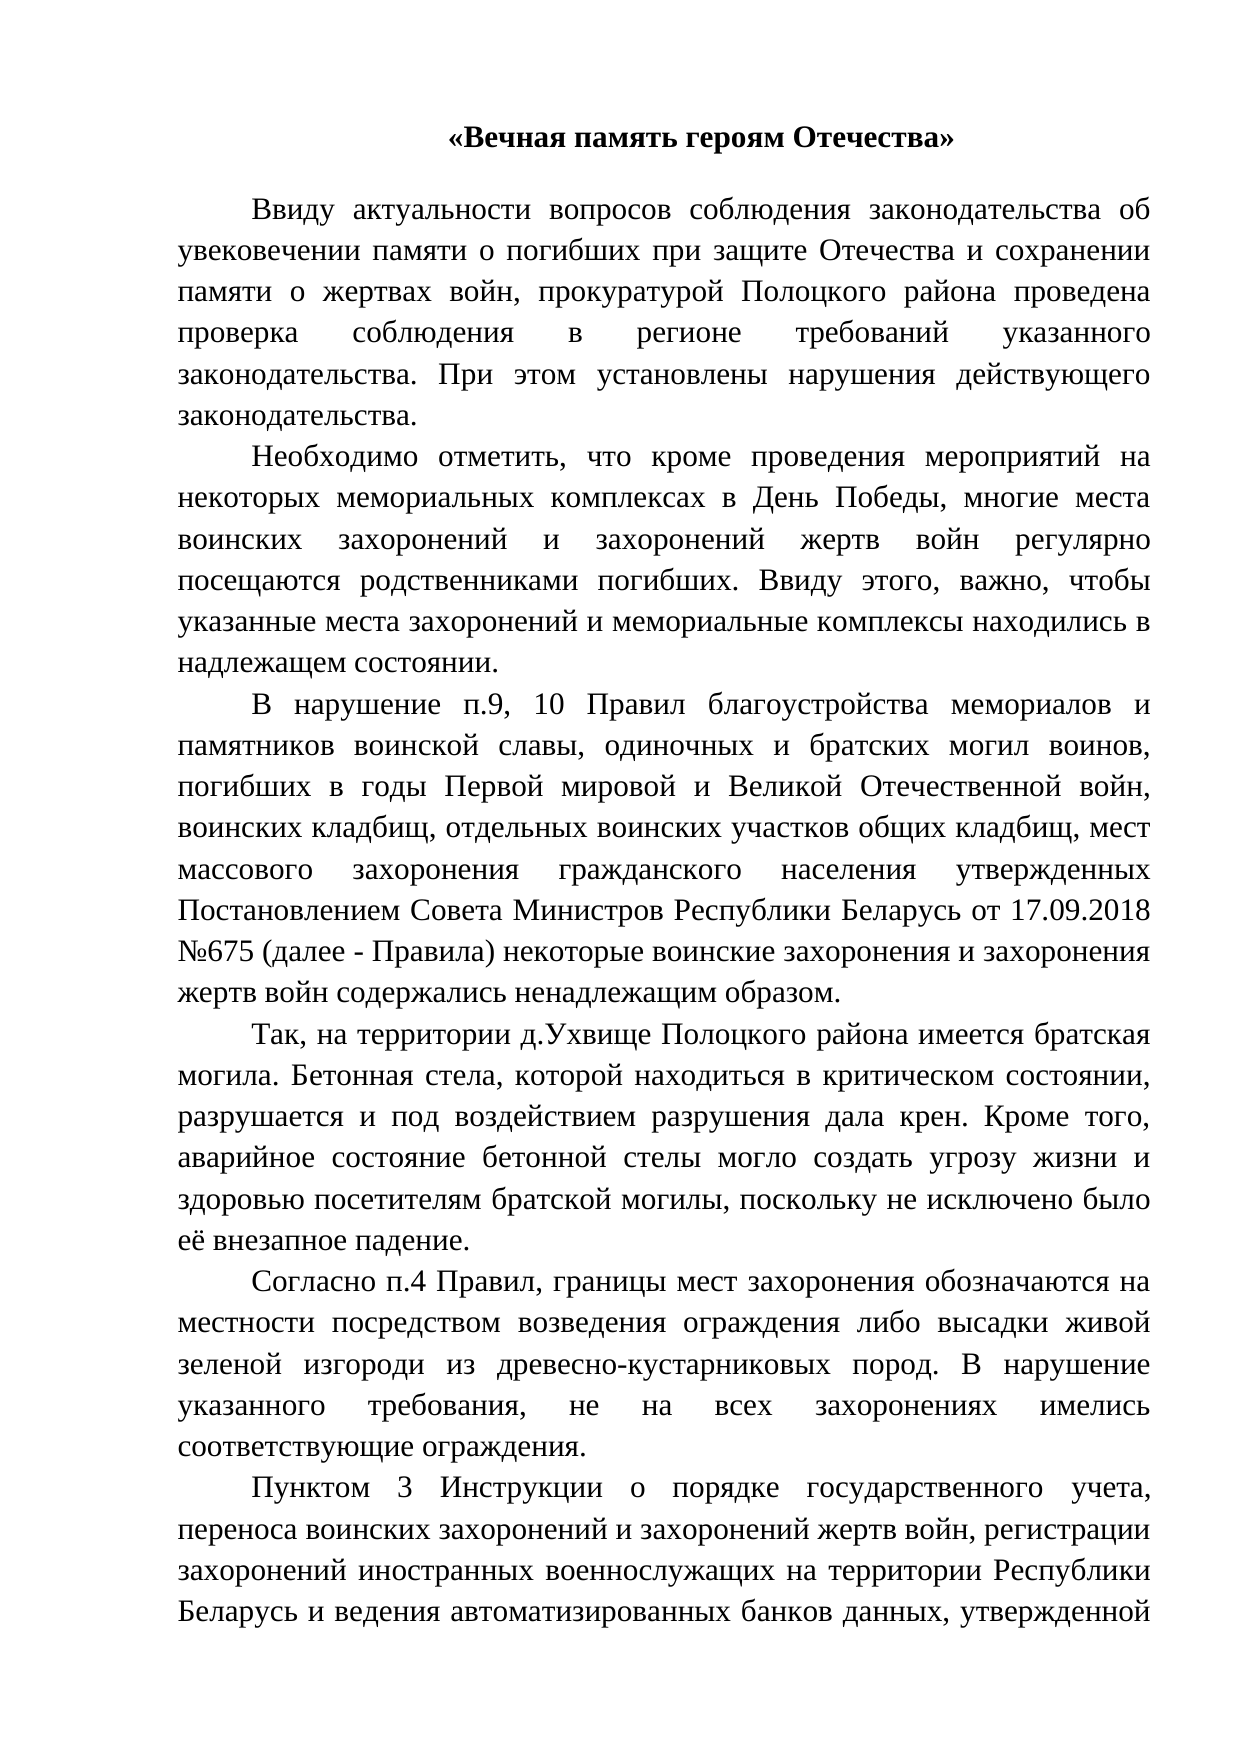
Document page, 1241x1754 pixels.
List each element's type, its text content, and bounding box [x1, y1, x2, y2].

text В нарушение п.9, 10 Правил благоустройства мемориалов и памятников воинской славы, одиночных и братских могил воинов, погибших в годы Первой мировой и Великой Отечественной войн, воинских кладбищ, отдельных воинских участков общих кладбищ, мест массового захоронения гражданского населения утвержденных Постановлением Совета Министров Республики Беларусь от 17.09.2018 №675 (далее - Правила) некоторые воинские захоронения и захоронения жертв войн содержались ненадлежащим образом. [177, 685, 1152, 1010]
text Согласно п.4 Правил, границы мест захоронения обозначаются на местности посредством возведения ограждения либо высадки живой зеленой изгороди из древесно-кустарниковых пород. В нарушение указанного требования, не на всех захоронениях имелись соответствующие ограждения. [177, 1262, 1152, 1463]
text «Вечная память героям Отечества» [177, 118, 1152, 154]
text Необходимо отметить, что кроме проведения мероприятий на некоторых мемориальных комплексах в День Победы, многие места воинских захоронений и захоронений жертв войн регулярно посещаются родственниками погибших. Ввиду этого, важно, чтобы указанные места захоронений и мемориальные комплексы находились в надлежащем состоянии. [177, 437, 1152, 680]
text Так, на территории д.Ухвище Полоцкого района имеется братская могила. Бетонная стела, которой находиться в критическом состоянии, разрушается и под воздействием разрушения дала крен. Кроме того, аварийное состояние бетонной стелы могло создать угрозу жизни и здоровью посетителям братской могилы, поскольку не исключено было её внезапное падение. [177, 1015, 1152, 1257]
text Ввиду актуальности вопросов соблюдения законодательства об увековечении памяти о погибших при защите Отечества и сохранении памяти о жертвах войн, прокуратурой Полоцкого района проведена проверка соблюдения в регионе требований указанного законодательства. При этом установлены нарушения действующего законодательства. [177, 190, 1152, 432]
